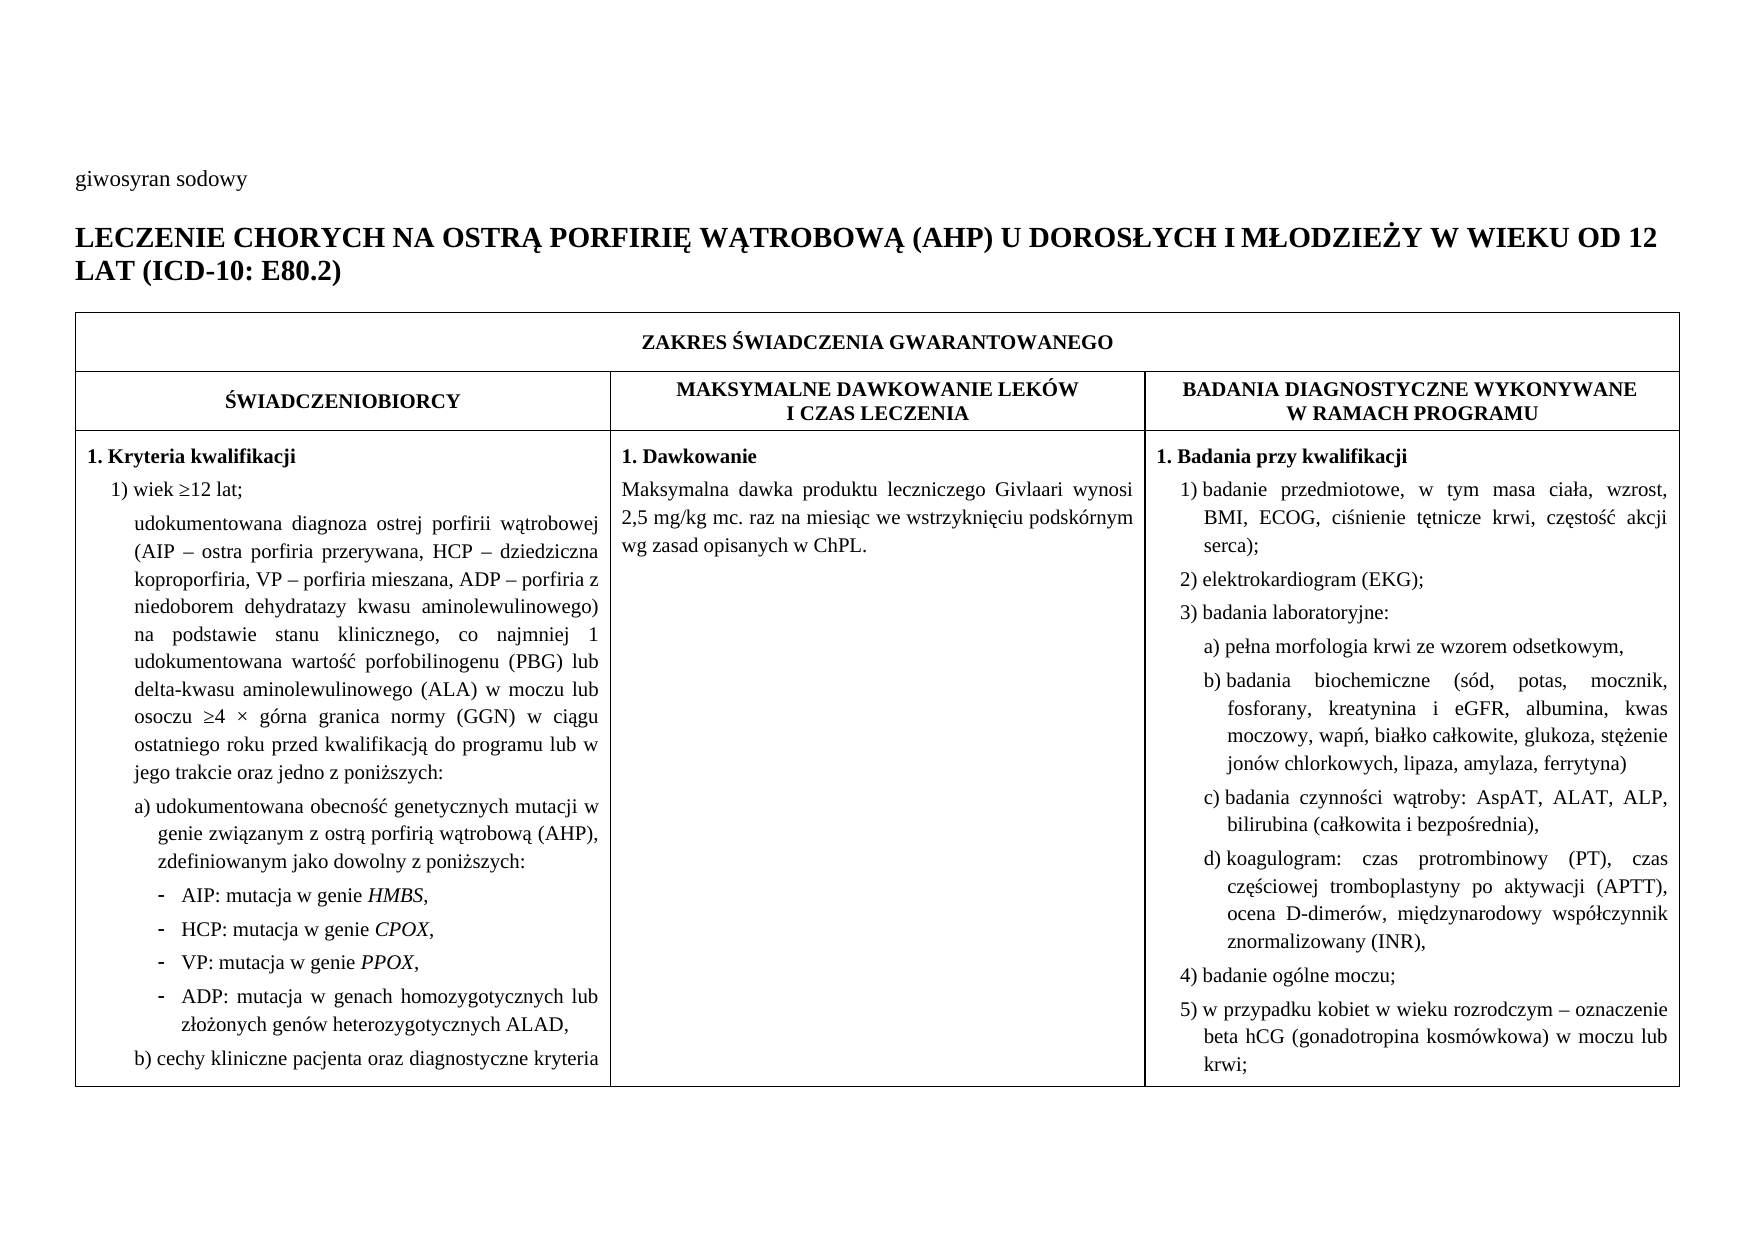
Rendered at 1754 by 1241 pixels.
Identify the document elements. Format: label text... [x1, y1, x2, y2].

table_header ZAKRES ŚWIADCZENIA GWARANTOWANEGO [76, 313, 1679, 371]
table_cell ŚWIADCZENIOBIORCY [76, 372, 610, 430]
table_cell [611, 431, 1144, 1086]
text giwosyran sodowy [75, 165, 1679, 192]
table_cell MAKSYMALNE DAWKOWANIE LEKÓW I CZAS LECZENIA [611, 372, 1144, 430]
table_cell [1146, 431, 1679, 1086]
text LECZENIE CHORYCH NA OSTRĄ PORFIRIĘ WĄTROBOWĄ (AHP) U DOROSŁYCH I MŁODZIEŻY W WIEKU OD 12 LAT (ICD-10: E80.2) [75, 220, 1679, 287]
table_cell BADANIA DIAGNOSTYCZNE WYKONYWANE W RAMACH PROGRAMU [1146, 372, 1679, 430]
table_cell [76, 431, 610, 1086]
